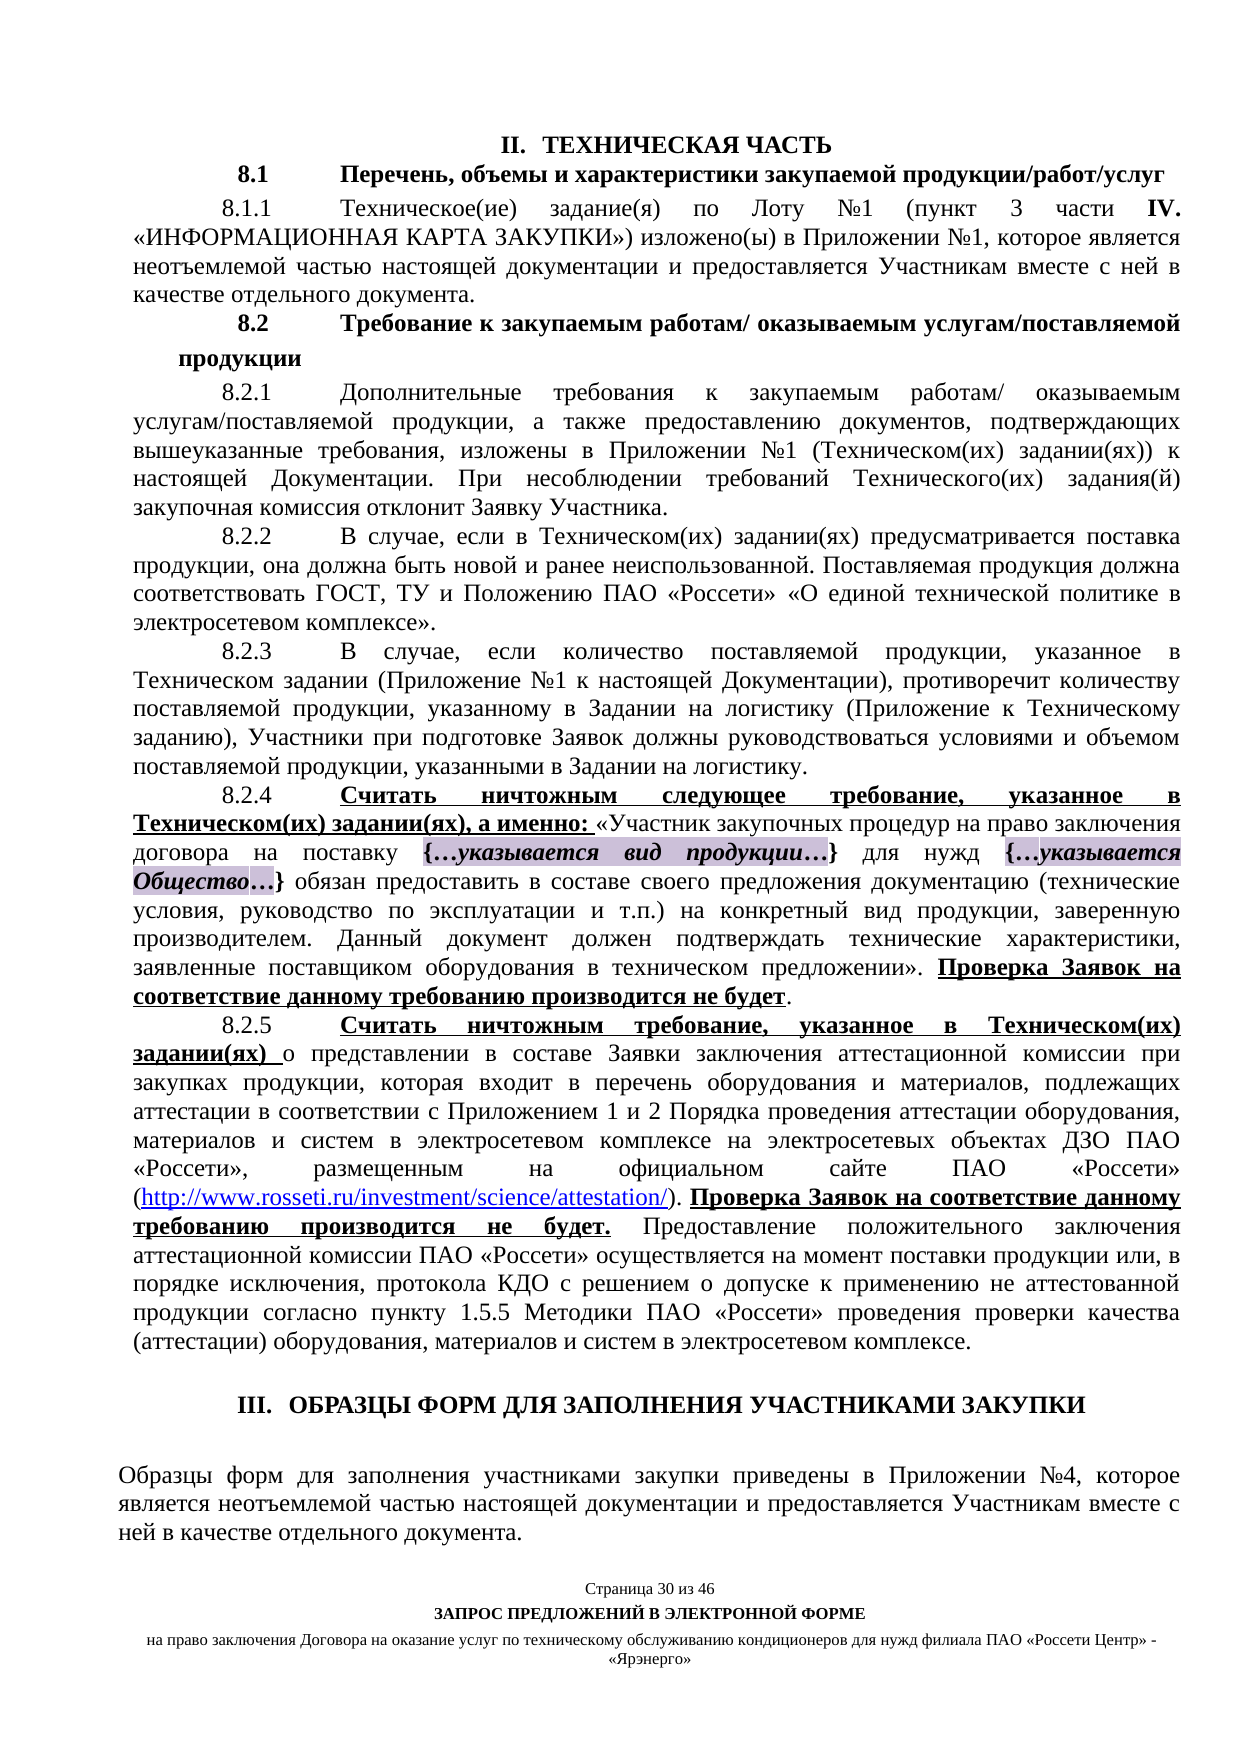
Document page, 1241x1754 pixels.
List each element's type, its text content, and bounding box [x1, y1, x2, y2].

subtitle Считать ничтожным требование, указанное в Техническом(их) задании(ях) о представлении в составе Заявки заключения аттестационной комиссии при закупках продукции, которая входит в перечень оборудования и материалов, подлежащих аттестации в соответствии с Приложением 1 и 2 Порядка проведения аттестации оборудования, материалов и систем в электросетевом комплексе на электросетевых объектах ДЗО ПАО «Россети», размещенным на официальном сайте ПАО «Россети» (http://www.rosseti.ru/investment/science/attestation/). Проверка Заявок на соответствие данному требованию производится не будет. Предоставление положительного заключения аттестационной комиссии ПАО «Россети» осуществляется на момент поставки продукции или, в порядке исключения, протокола КДО с решением о допуске к применению не аттестованной продукции согласно пункту 1.5.5 Методики ПАО «Россети» проведения проверки качества (аттестации) оборудования, материалов и систем в электросетевом комплексе. [133, 1010, 1181, 1355]
subtitle Техническое(ие) задание(я) по Лоту №1 (пункт 3 части IV. «ИНФОРМАЦИОННАЯ КАРТА ЗАКУПКИ») изложено(ы) в Приложении №1, которое является неотъемлемой частью настоящей документации и предоставляется Участникам вместе с ней в качестве отдельного документа. [133, 193, 1181, 308]
subtitle Требование к закупаемым работам/ оказываемым услугам/поставляемой продукции [178, 308, 1181, 371]
subtitle В случае, если в Техническом(их) задании(ях) предусматривается поставка продукции, она должна быть новой и ранее неиспользованной. Поставляемая продукция должна соответствовать ГОСТ, ТУ и Положению ПАО «Россети» «О единой технической политике в электросетевом комплексе». [133, 521, 1181, 636]
subtitle Дополнительные требования к закупаемым работам/ оказываемым услугам/поставляемой продукции, а также предоставлению документов, подтверждающих вышеуказанные требования, изложены в Приложении №1 (Техническом(их) задании(ях)) к настоящей Документации. При несоблюдении требований Технического(их) задания(й) закупочная комиссия отклонит Заявку Участника. [133, 377, 1181, 521]
subtitle Перечень, объемы и характеристики закупаемой продукции/работ/услуг [178, 159, 1181, 187]
subtitle ОБРАЗЦЫ ФОРМ ДЛЯ ЗАПОЛНЕНИЯ УЧАСТНИКАМИ ЗАКУПКИ [118, 1390, 1181, 1418]
subtitle Считать ничтожным следующее требование, указанное в Техническом(их) задании(ях), а именно: «Участник закупочных процедур на право заключения договора на поставку {…указывается вид продукции…} для нужд {…указывается Общество…} обязан предоставить в составе своего предложения документацию (технические условия, руководство по эксплуатации и т.п.) на конкретный вид продукции, заверенную производителем. Данный документ должен подтверждать технические характеристики, заявленные поставщиком оборудования в техническом предложении». Проверка Заявок на соответствие данному требованию производится не будет. [133, 780, 1181, 1010]
subtitle Образцы форм для заполнения участниками закупки приведены в Приложении №4, которое является неотъемлемой частью настоящей документации и предоставляется Участникам вместе с ней в качестве отдельного документа. [118, 1460, 1181, 1546]
subtitle ТЕХНИЧЕСКАЯ ЧАСТЬ [118, 130, 1181, 159]
subtitle В случае, если количество поставляемой продукции, указанное в Техническом задании (Приложение №1 к настоящей Документации), противоречит количеству поставляемой продукции, указанному в Задании на логистику (Приложение к Техническому заданию), Участники при подготовке Заявок должны руководствоваться условиями и объемом поставляемой продукции, указанными в Задании на логистику. [133, 636, 1181, 780]
